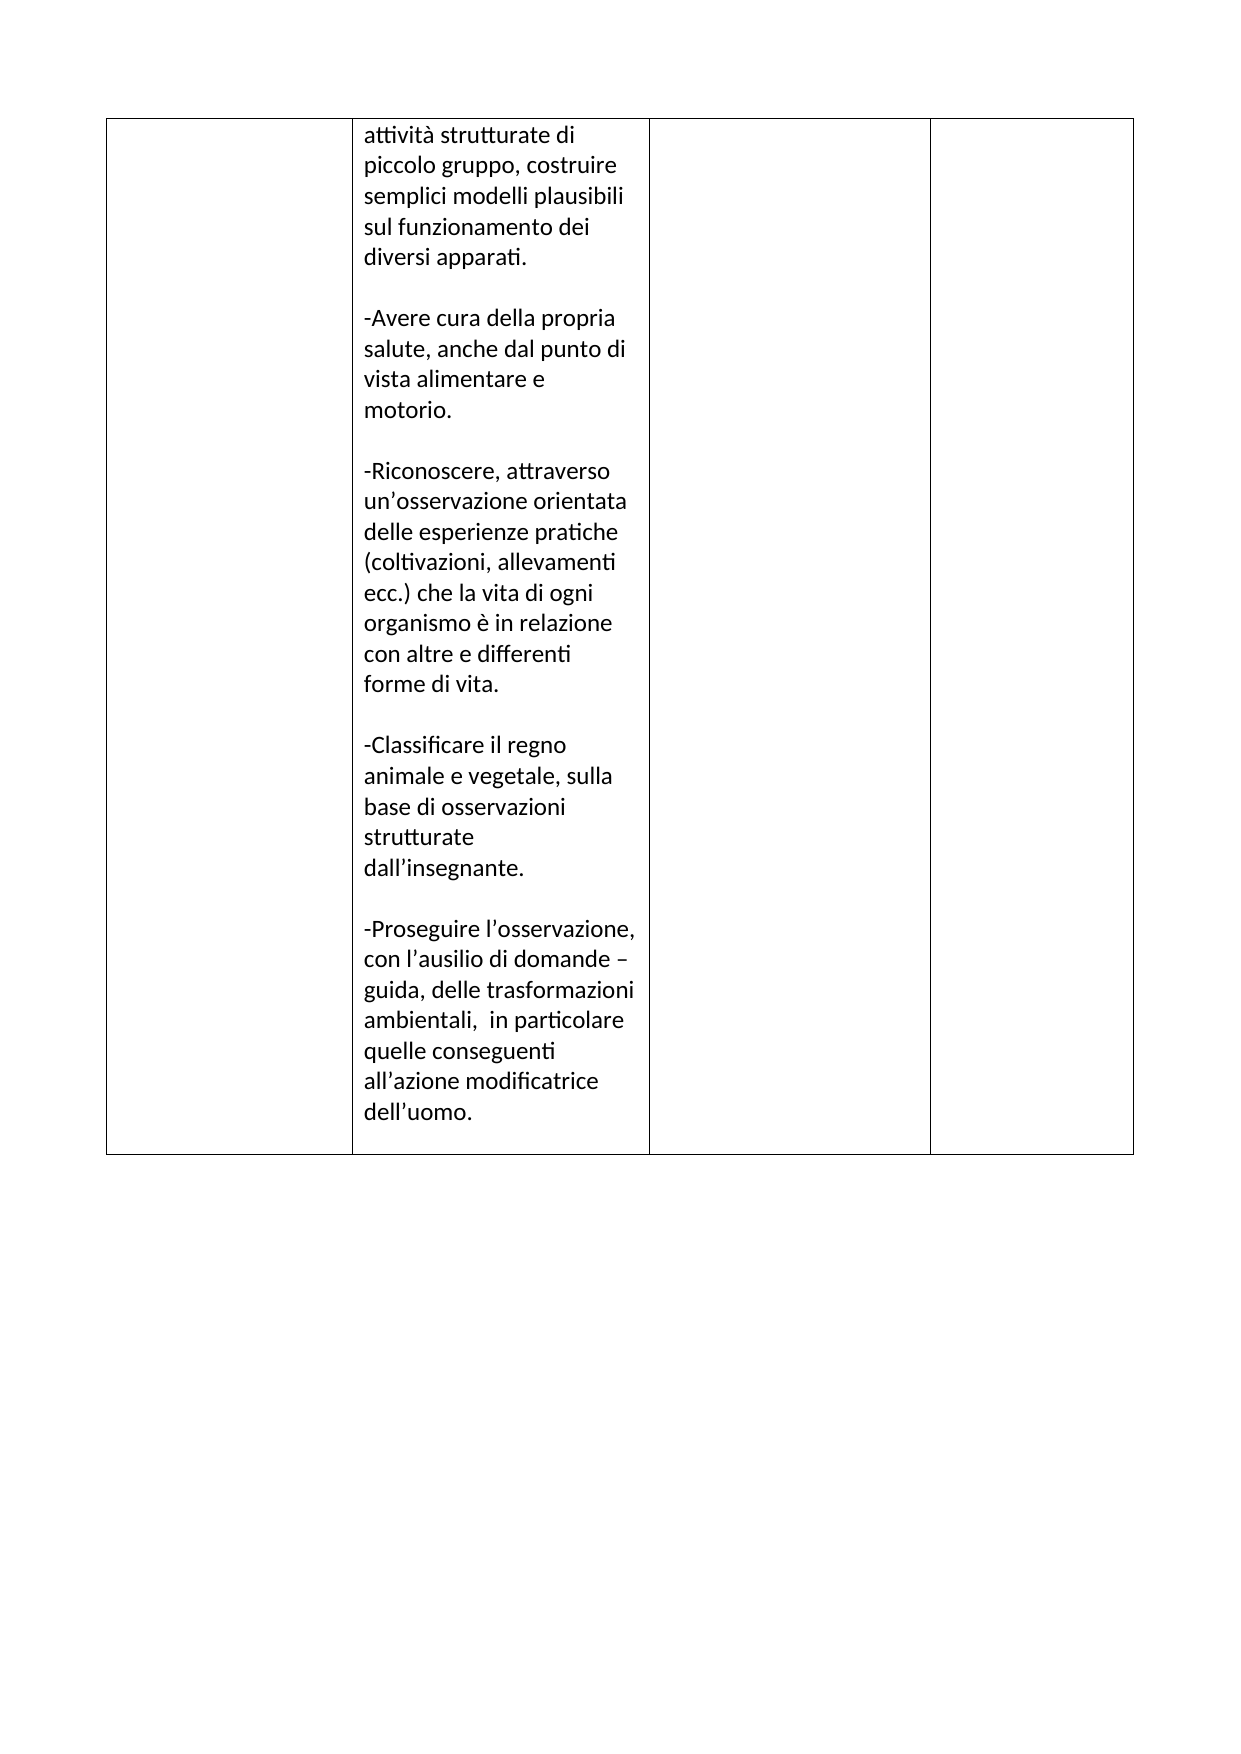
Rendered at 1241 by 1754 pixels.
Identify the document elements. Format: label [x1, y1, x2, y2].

table_cell [353, 119, 649, 1154]
table_cell [107, 119, 352, 1154]
table_cell [650, 119, 930, 1154]
table_cell [931, 119, 1133, 1154]
